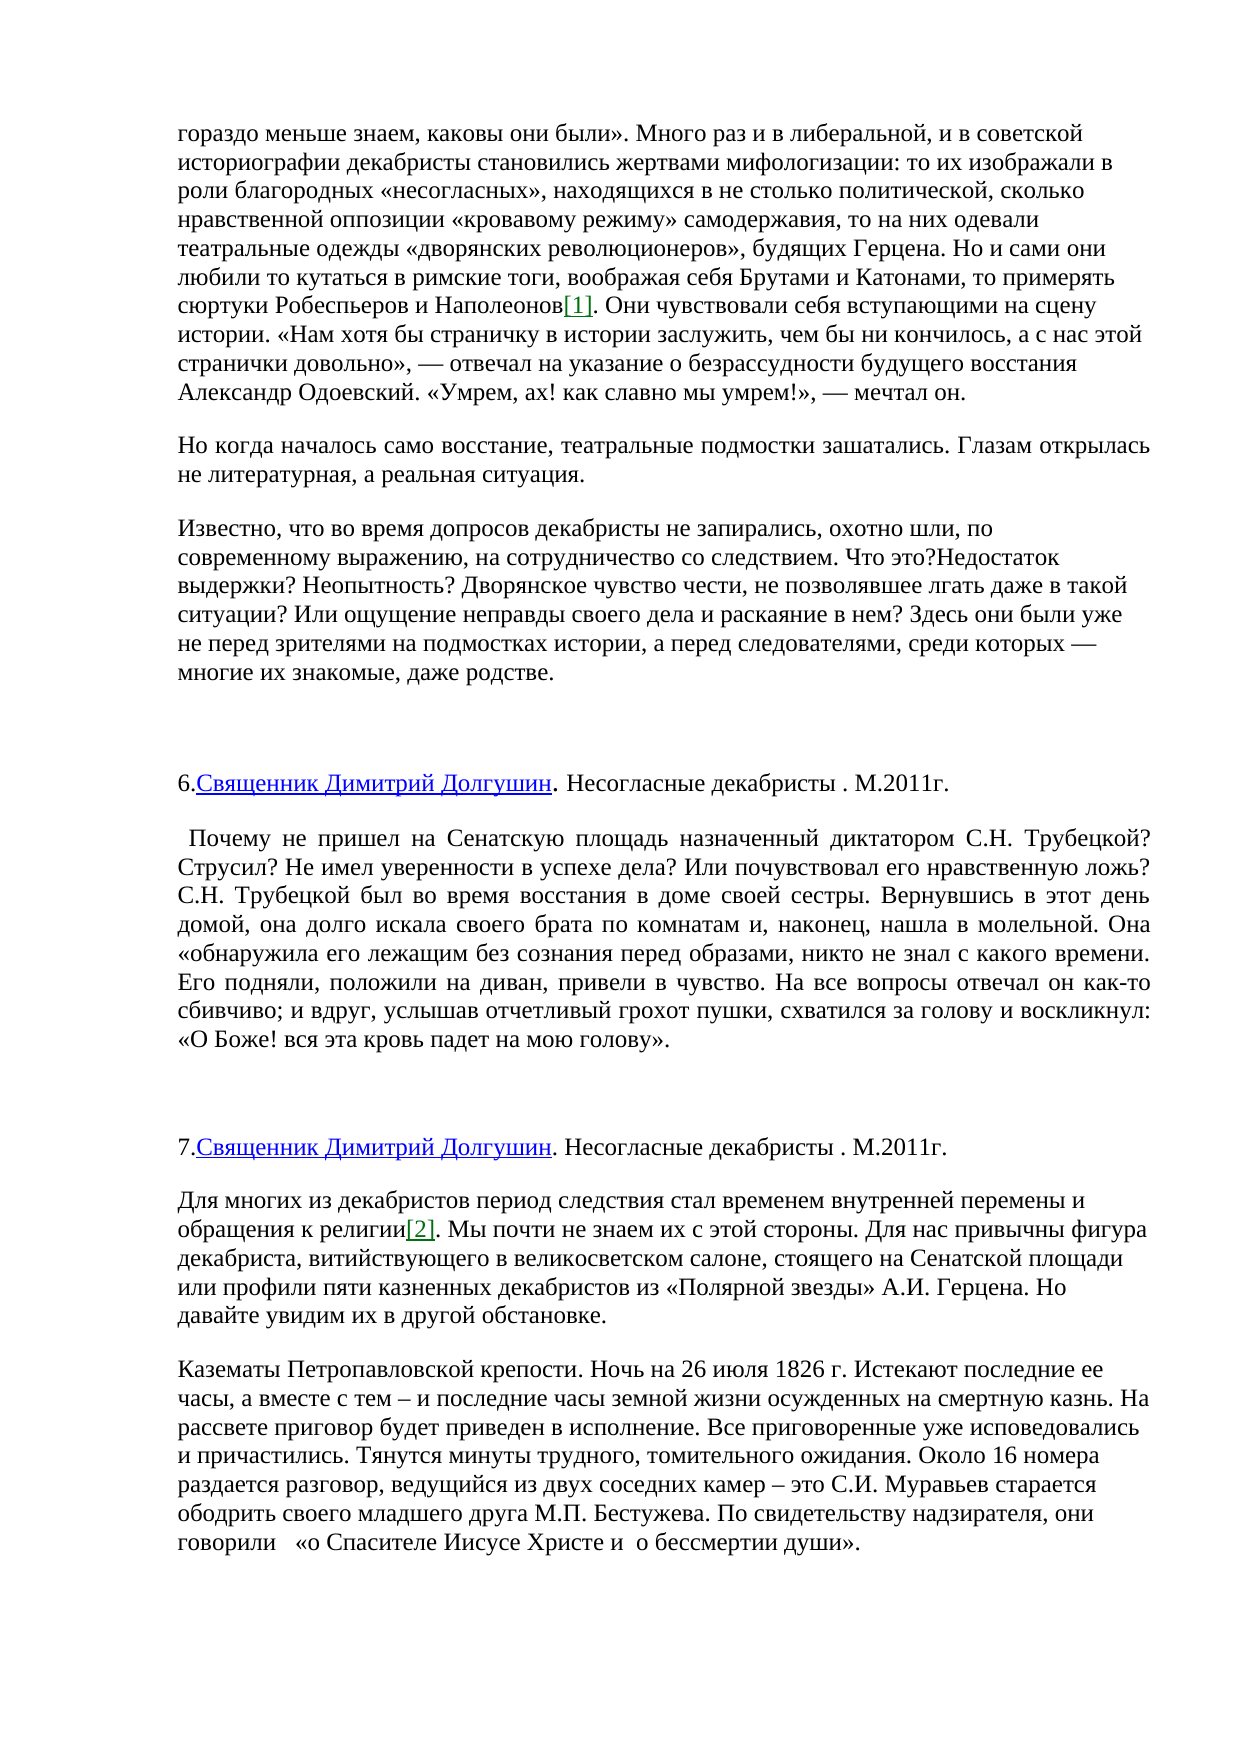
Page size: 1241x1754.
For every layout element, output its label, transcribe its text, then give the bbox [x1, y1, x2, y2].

text 7.Священник Димитрий Долгушин. Несогласные декабристы . М.2011г. [177, 1132, 1152, 1161]
text 6.Священник Димитрий Долгушин. Несогласные декабристы . М.2011г. [177, 764, 1152, 798]
text Почему не пришел на Сенатскую площадь назначенный диктатором С.Н. Трубецкой? Струсил? Не имел уверенности в успехе дела? Или почувствовал его нравственную ложь? С.Н. Трубецкой был во время восстания в доме своей сестры. Вернувшись в этот день домой, она долго искала своего брата по комнатам и, наконец, нашла в молельной. Она «обнаружила его лежащим без сознания перед образами, никто не знал с какого времени. Его подняли, положили на диван, привели в чувство. На все вопросы отвечал он как-то сбивчиво; и вдруг, услышав отчетливый грохот пушки, схватился за голову и воскликнул: «О Боже! вся эта кровь падет на мою голову». [177, 823, 1152, 1053]
text Известно, что во время допросов декабристы не запирались, охотно шли, по современному выражению, на сотрудничество со следствием. Что это?Недостаток выдержки? Неопытность? Дворянское чувство чести, не позволявшее лгать даже в такой ситуации? Или ощущение неправды своего дела и раскаяние в нем? Здесь они были уже не перед зрителями на подмостках истории, а перед следователями, среди которых — многие их знакомые, даже родстве. [177, 513, 1152, 686]
text Но когда началось само восстание, театральные подмостки зашатались. Глазам открылась не литературная, а реальная ситуация. [177, 431, 1152, 488]
text Для многих из декабристов период следствия стал временем внутренней перемены и обращения к религии[2]. Мы почти не знаем их с этой стороны. Для нас привычны фигура декабриста, витийствующего в великосветском салоне, стоящего на Сенатской площади или профили пяти казненных декабристов из «Полярной звезды» А.И. Герцена. Но давайте увидим их в другой обстановке. [177, 1186, 1152, 1329]
text Казематы Петропавловской крепости. Ночь на 26 июля 1826 г. Истекают последние ее часы, а вместе с тем – и последние часы земной жизни осужденных на смертную казнь. На рассвете приговор будет приведен в исполнение. Все приговоренные уже исповедовались и причастились. Тянутся минуты трудного, томительного ожидания. Около 16 номера раздается разговор, ведущийся из двух соседних камер – это С.И. Муравьев старается ободрить своего младшего друга М.П. Бестужева. По свидетельству надзирателя, они говорили «о Спасителе Иисусе Христе и о бессмертии души». [177, 1354, 1152, 1556]
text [177, 118, 1152, 406]
